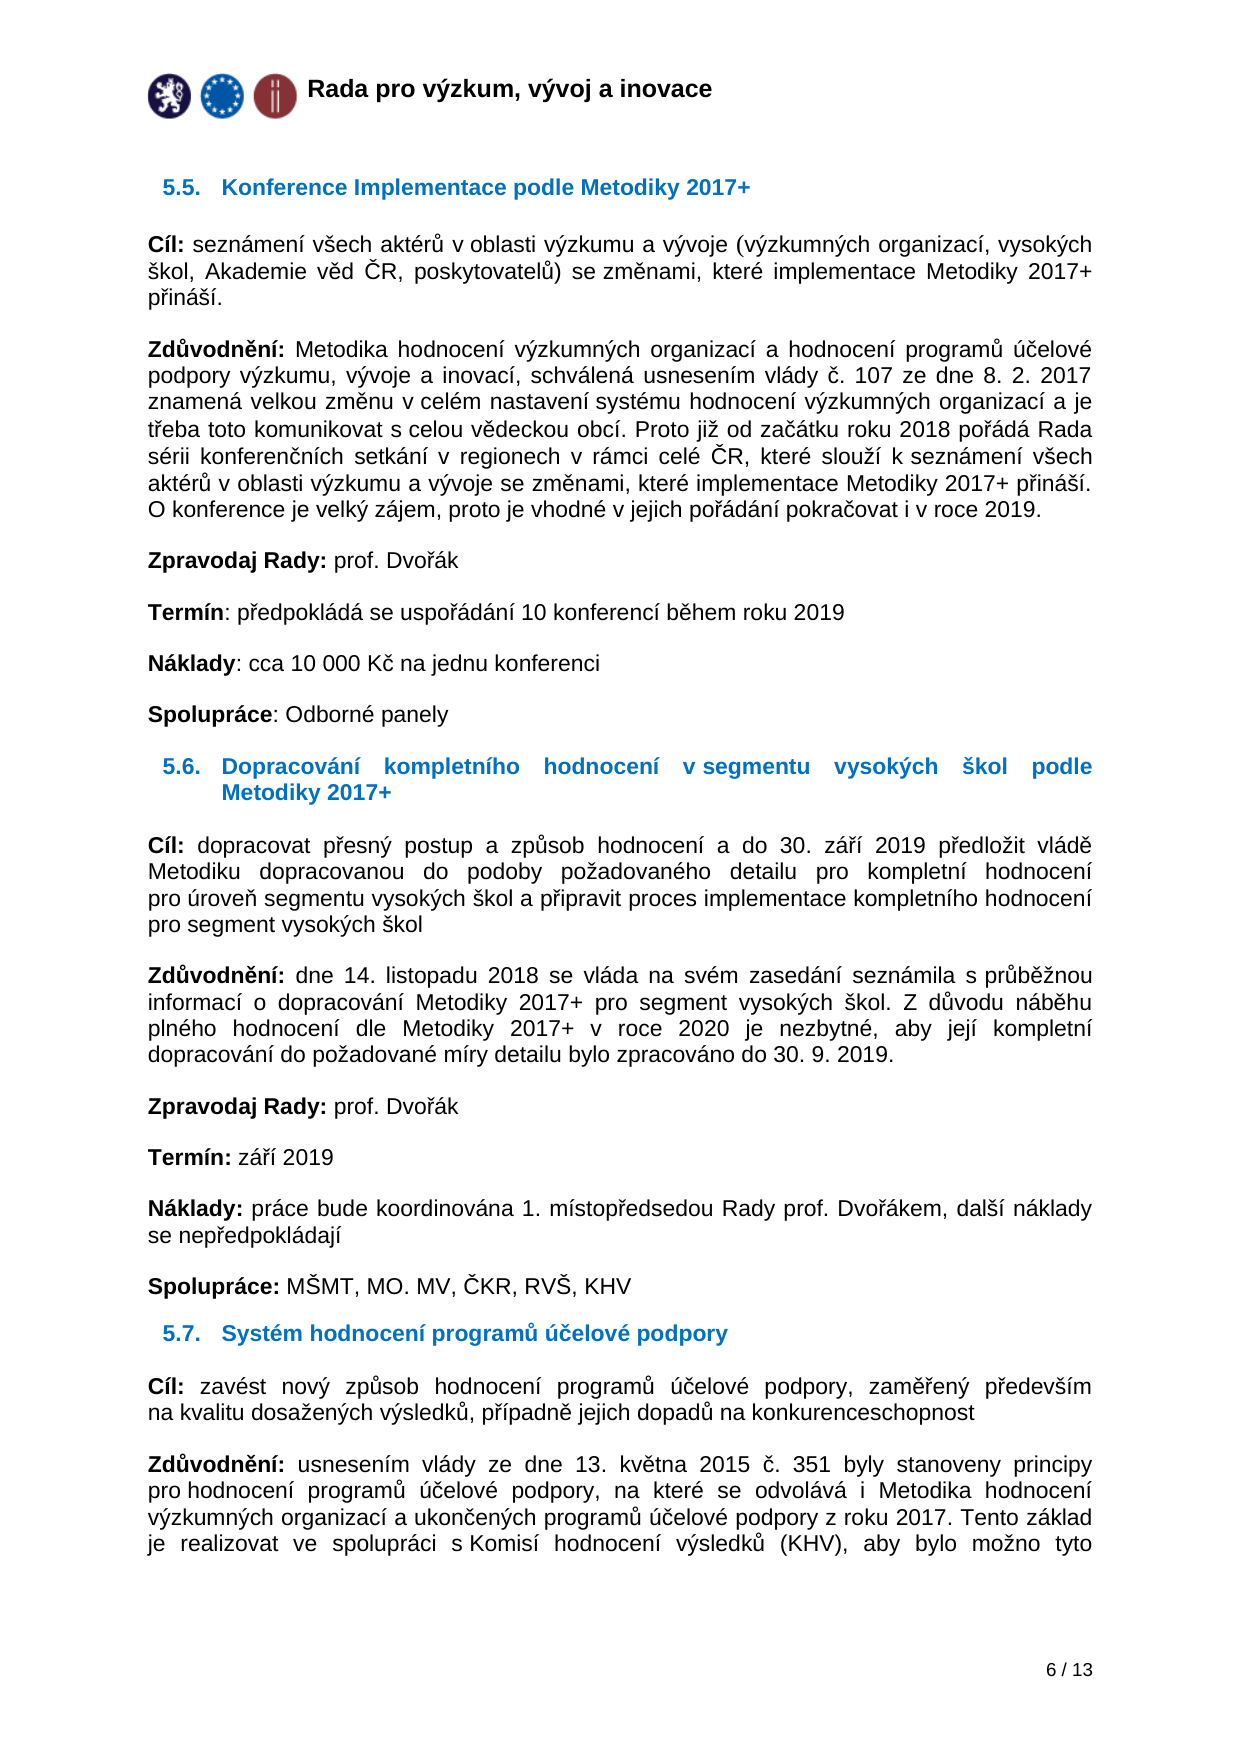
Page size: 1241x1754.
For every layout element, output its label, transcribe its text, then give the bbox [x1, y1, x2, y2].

text Cíl: zavést nový způsob hodnocení programů účelové podpory, zaměřený především na kvalitu dosažených výsledků, případně jejich dopadů na konkurenceschopnost [148, 1373, 1093, 1426]
subtitle Konference Implementace podle Metodiky 2017+ [162, 174, 1093, 200]
text Spolupráce: MŠMT, MO. MV, ČKR, RVŠ, KHV [148, 1273, 1093, 1299]
text Cíl: dopracovat přesný postup a způsob hodnocení a do 30. září 2019 předložit vládě Metodiku dopracovanou do podoby požadovaného detailu pro kompletní hodnocení pro úroveň segmentu vysokých škol a připravit proces implementace kompletního hodnocení pro segment vysokých škol [148, 832, 1093, 937]
text Zpravodaj Rady: prof. Dvořák [148, 1093, 1093, 1119]
subtitle Dopracování kompletního hodnocení v segmentu vysokých škol podle Metodiky 2017+ [162, 753, 1093, 806]
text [148, 1451, 1093, 1556]
picture [147, 73, 298, 120]
text Náklady: cca 10 000 Kč na jednu konferenci [148, 650, 1093, 676]
text Zpravodaj Rady: prof. Dvořák [148, 547, 1093, 574]
text Termín: předpokládá se uspořádání 10 konferencí během roku 2019 [148, 599, 1093, 625]
text Cíl: seznámení všech aktérů v oblasti výzkumu a vývoje (výzkumných organizací, vysokých škol, Akademie věd ČR, poskytovatelů) se změnami, které implementace Metodiky 2017+ přináší. [148, 229, 1093, 311]
text Zdůvodnění: dne 14. listopadu 2018 se vláda na svém zasedání seznámila s průběžnou informací o dopracování Metodiky 2017+ pro segment vysokých škol. Z důvodu náběhu plného hodnocení dle Metodiky 2017+ v roce 2020 je nezbytné, aby její kompletní dopracování do požadované míry detailu bylo zpracováno do 30. 9. 2019. [148, 962, 1093, 1068]
text Náklady: práce bude koordinována 1. místopředsedou Rady prof. Dvořákem, další náklady se nepředpokládají [148, 1195, 1093, 1248]
text Spolupráce: Odborné panely [148, 701, 1093, 728]
text Termín: září 2019 [148, 1144, 1093, 1170]
subtitle Systém hodnocení programů účelové podpory [162, 1320, 1093, 1347]
text Zdůvodnění: Metodika hodnocení výzkumných organizací a hodnocení programů účelové podpory výzkumu, vývoje a inovací, schválená usnesením vlády č. 107 ze dne 8. 2. 2017 znamená velkou změnu v celém nastavení systému hodnocení výzkumných organizací a je třeba toto komunikovat s celou vědeckou obcí. Proto již od začátku roku 2018 pořádá Rada sérii konferenčních setkání v regionech v rámci celé ČR, které slouží k seznámení všech aktérů v oblasti výzkumu a vývoje se změnami, které implementace Metodiky 2017+ přináší. O konference je velký zájem, proto je vhodné v jejich pořádání pokračovat i v roce 2019. [148, 336, 1093, 522]
